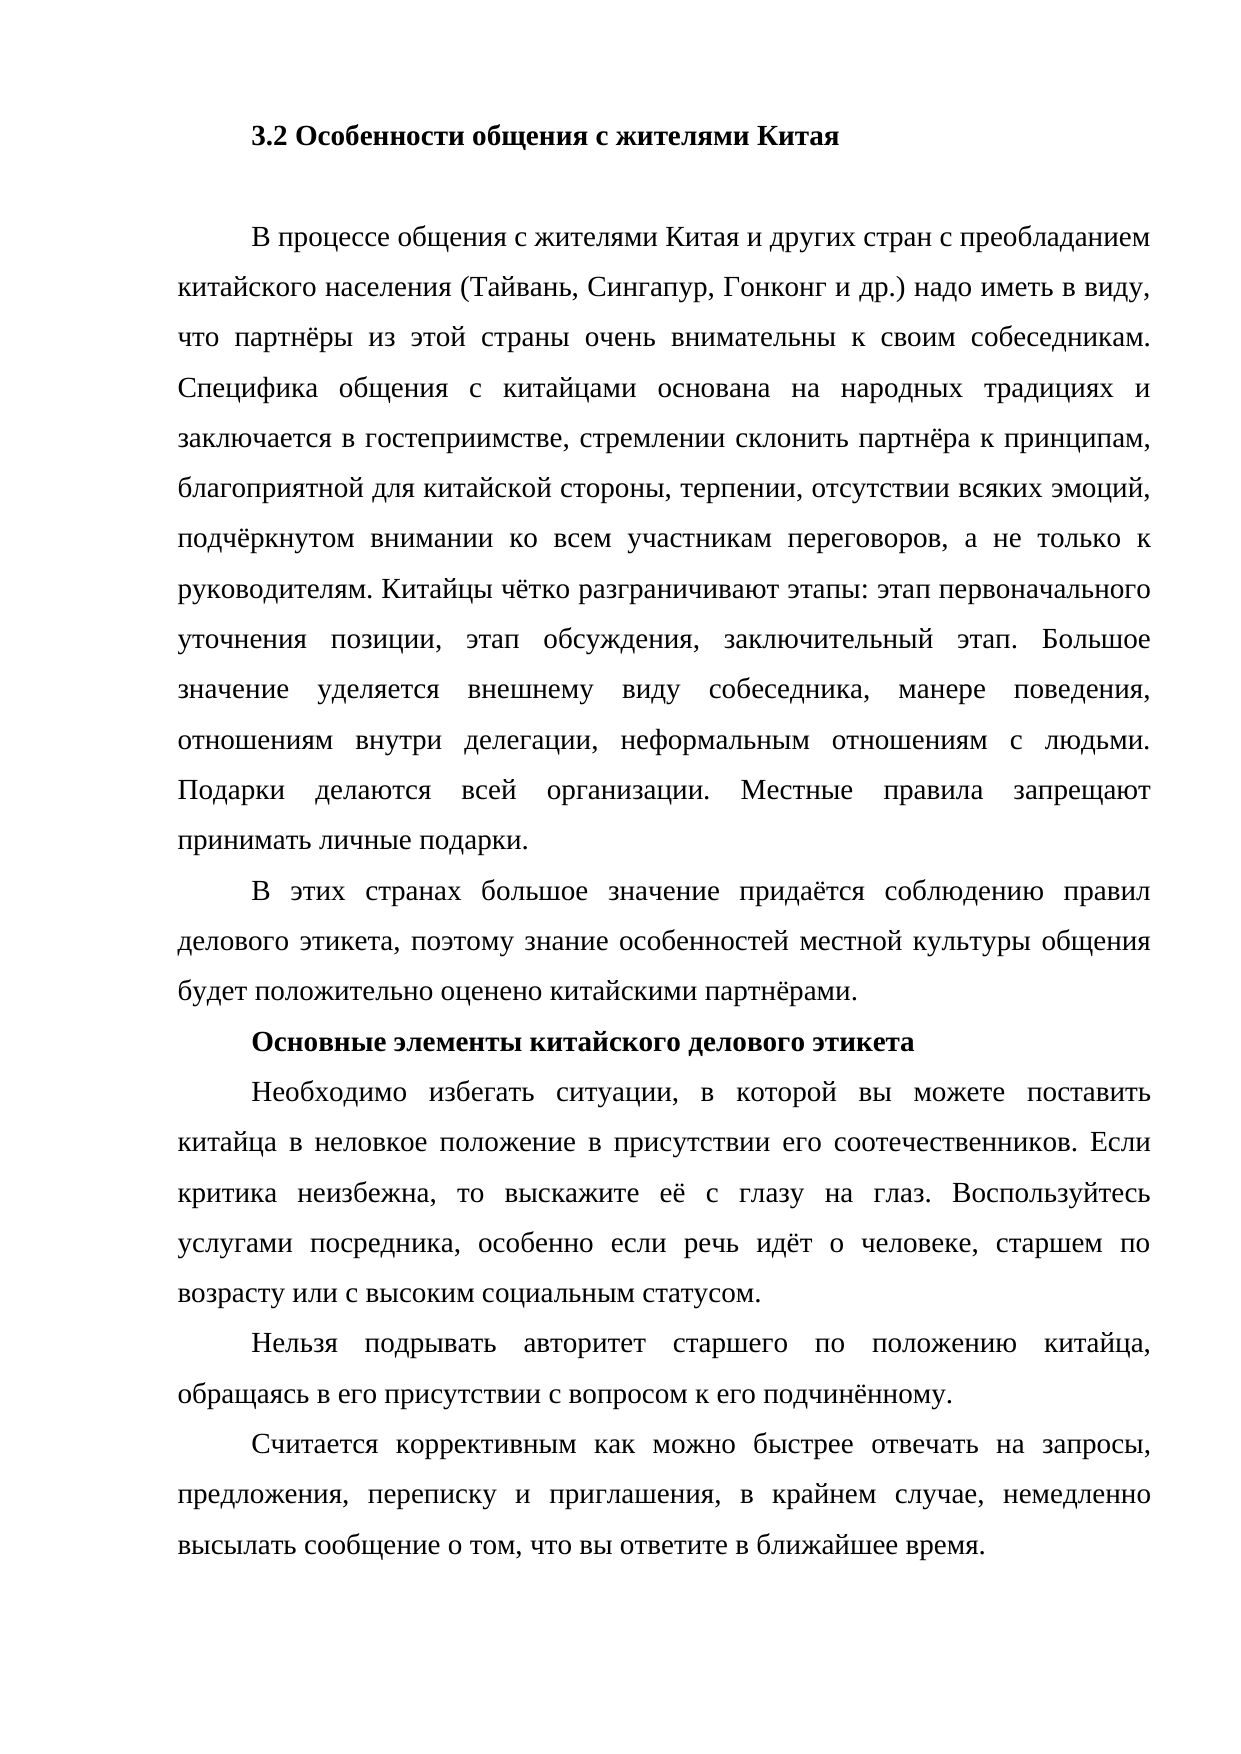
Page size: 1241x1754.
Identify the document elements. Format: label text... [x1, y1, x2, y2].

text В процессе общения с жителями Китая и других стран с преобладанием китайского населения (Тайвань, Сингапур, Гонконг и др.) надо иметь в виду, что партнёры из этой страны очень внимательны к своим собеседникам. Специфика общения с китайцами основана на народных традициях и заключается в гостеприимстве, стремлении склонить партнёра к принципам, благоприятной для китайской стороны, терпении, отсутствии всяких эмоций, подчёркнутом внимании ко всем участникам переговоров, а не только к руководителям. Китайцы чётко разграничивают этапы: этап первоначального уточнения позиции, этап обсуждения, заключительный этап. Большое значение уделяется внешнему виду собеседника, манере поведения, отношениям внутри делегации, неформальным отношениям с людьми. Подарки делаются всей организации. Местные правила запрещают принимать личные подарки. [177, 219, 1152, 856]
text 3.2 Особенности общения с жителями Китая [177, 118, 1152, 152]
text Считается коррективным как можно быстрее отвечать на запросы, предложения, переписку и приглашения, в крайнем случае, немедленно высылать сообщение о том, что вы ответите в ближайшее время. [177, 1426, 1152, 1560]
text В этих странах большое значение придаётся соблюдению правил делового этикета, поэтому знание особенностей местной культуры общения будет положительно оценено китайскими партнёрами. [177, 873, 1152, 1007]
text Нельзя подрывать авторитет старшего по положению китайца, обращаясь в его присутствии с вопросом к его подчинённому. [177, 1326, 1152, 1409]
text Необходимо избегать ситуации, в которой вы можете поставить китайца в неловкое положение в присутствии его соотечественников. Если критика неизбежна, то выскажите её с глазу на глаз. Воспользуйтесь услугами посредника, особенно если речь идёт о человеке, старшем по возрасту или с высоким социальным статусом. [177, 1074, 1152, 1309]
text Основные элементы китайского делового этикета [177, 1024, 1152, 1057]
